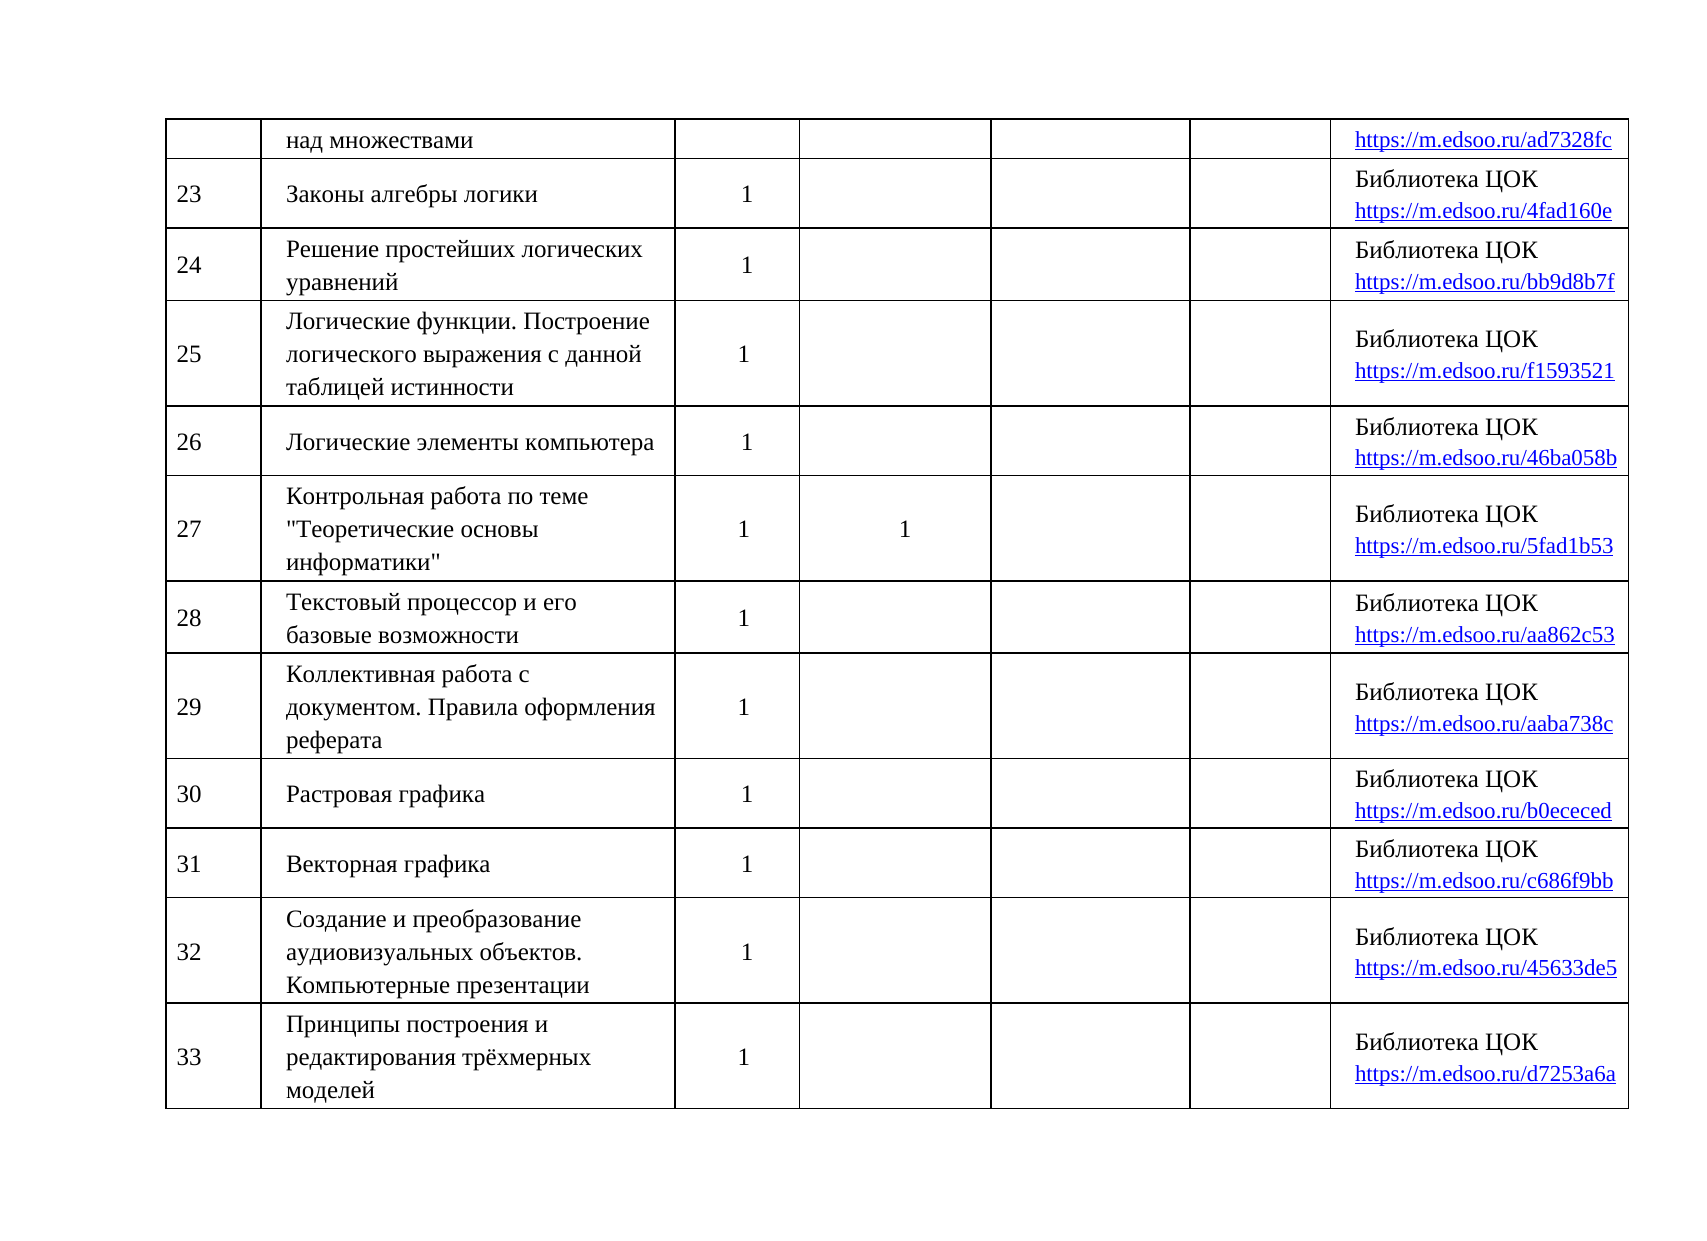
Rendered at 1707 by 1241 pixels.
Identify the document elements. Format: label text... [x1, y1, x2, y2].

table_cell [800, 654, 990, 758]
table_cell 1 [676, 159, 799, 227]
table_cell [1191, 476, 1330, 580]
table_cell [1191, 229, 1330, 299]
table_cell 23 [167, 159, 260, 227]
table_cell Библиотека ЦОК https://m.edsoo.ru/aa862c53 [1331, 582, 1628, 652]
table_cell [992, 829, 1189, 897]
table_cell 27 [167, 476, 260, 580]
table_cell Растровая графика [262, 759, 674, 827]
table_cell 33 [167, 1004, 260, 1108]
table_cell [1191, 759, 1330, 827]
table_cell [992, 582, 1189, 652]
table_cell 1 [676, 898, 799, 1002]
table_cell [1191, 1004, 1330, 1108]
table_cell 1 [676, 120, 799, 157]
table_cell Векторная графика [262, 829, 674, 897]
table_cell Библиотека ЦОК https://m.edsoo.ru/aaba738c [1331, 654, 1628, 758]
table_cell 32 [167, 898, 260, 1002]
table_cell 28 [167, 582, 260, 652]
table_cell [800, 229, 990, 299]
table_cell Библиотека ЦОК https://m.edsoo.ru/d7253a6a [1331, 1004, 1628, 1108]
table_cell Создание и преобразование аудиовизуальных объектов. Компьютерные презентации [262, 898, 674, 1002]
table_cell [992, 654, 1189, 758]
table_cell 1 [800, 476, 990, 580]
table_cell 29 [167, 654, 260, 758]
table_cell 1 [676, 582, 799, 652]
table_cell [1191, 654, 1330, 758]
table_cell [992, 476, 1189, 580]
table_cell [800, 120, 990, 157]
table_cell Библиотека ЦОК https://m.edsoo.ru/bb9d8b7f [1331, 229, 1628, 299]
table_cell [992, 301, 1189, 405]
table_cell Коллективная работа с документом. Правила оформления реферата [262, 654, 674, 758]
table_cell [1191, 301, 1330, 405]
table_cell 31 [167, 829, 260, 897]
table_cell [992, 159, 1189, 227]
table_cell Текстовый процессор и его базовые возможности [262, 582, 674, 652]
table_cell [1331, 120, 1628, 157]
table_cell Логические функции. Построение логического выражения с данной таблицей истинности [262, 301, 674, 405]
table_cell [992, 407, 1189, 474]
table_cell Законы алгебры логики [262, 159, 674, 227]
table_cell 1 [676, 1004, 799, 1108]
table_cell [800, 829, 990, 897]
table_cell 1 [676, 476, 799, 580]
table_cell 26 [167, 407, 260, 474]
table_cell [800, 301, 990, 405]
table_cell [992, 759, 1189, 827]
table_cell [800, 582, 990, 652]
table_cell [1191, 407, 1330, 474]
table_cell [992, 229, 1189, 299]
table_cell Библиотека ЦОК https://m.edsoo.ru/c686f9bb [1331, 829, 1628, 897]
table_cell [800, 407, 990, 474]
table_cell Библиотека ЦОК https://m.edsoo.ru/45633de5 [1331, 898, 1628, 1002]
table_cell 1 [676, 759, 799, 827]
table_cell 25 [167, 301, 260, 405]
table_cell 1 [676, 829, 799, 897]
table_cell Контрольная работа по теме "Теоретические основы информатики" [262, 476, 674, 580]
table_cell Решение простейших логических уравнений [262, 229, 674, 299]
table_cell 1 [676, 654, 799, 758]
table_cell [992, 1004, 1189, 1108]
table_cell [800, 1004, 990, 1108]
table_cell [800, 759, 990, 827]
table_cell 1 [676, 229, 799, 299]
table_cell Библиотека ЦОК https://m.edsoo.ru/46ba058b [1331, 407, 1628, 474]
table_cell [1191, 582, 1330, 652]
table_cell [1191, 898, 1330, 1002]
table_cell [1191, 159, 1330, 227]
table_cell Принципы построения и редактирования трёхмерных моделей [262, 1004, 674, 1108]
table_cell Библиотека ЦОК https://m.edsoo.ru/b0ececed [1331, 759, 1628, 827]
table_cell Библиотека ЦОК https://m.edsoo.ru/f1593521 [1331, 301, 1628, 405]
table_cell Логические элементы компьютера [262, 407, 674, 474]
table_cell [1191, 120, 1330, 157]
table_cell 22 [167, 120, 260, 157]
table_cell 1 [676, 407, 799, 474]
table_cell 1 [676, 301, 799, 405]
table_cell [800, 159, 990, 227]
table_cell [1191, 829, 1330, 897]
table_cell 24 [167, 229, 260, 299]
table_cell [800, 898, 990, 1002]
table_cell Библиотека ЦОК https://m.edsoo.ru/4fad160e [1331, 159, 1628, 227]
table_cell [262, 120, 674, 157]
table_cell [992, 898, 1189, 1002]
table_cell Библиотека ЦОК https://m.edsoo.ru/5fad1b53 [1331, 476, 1628, 580]
table_cell 30 [167, 759, 260, 827]
table_cell [992, 120, 1189, 157]
